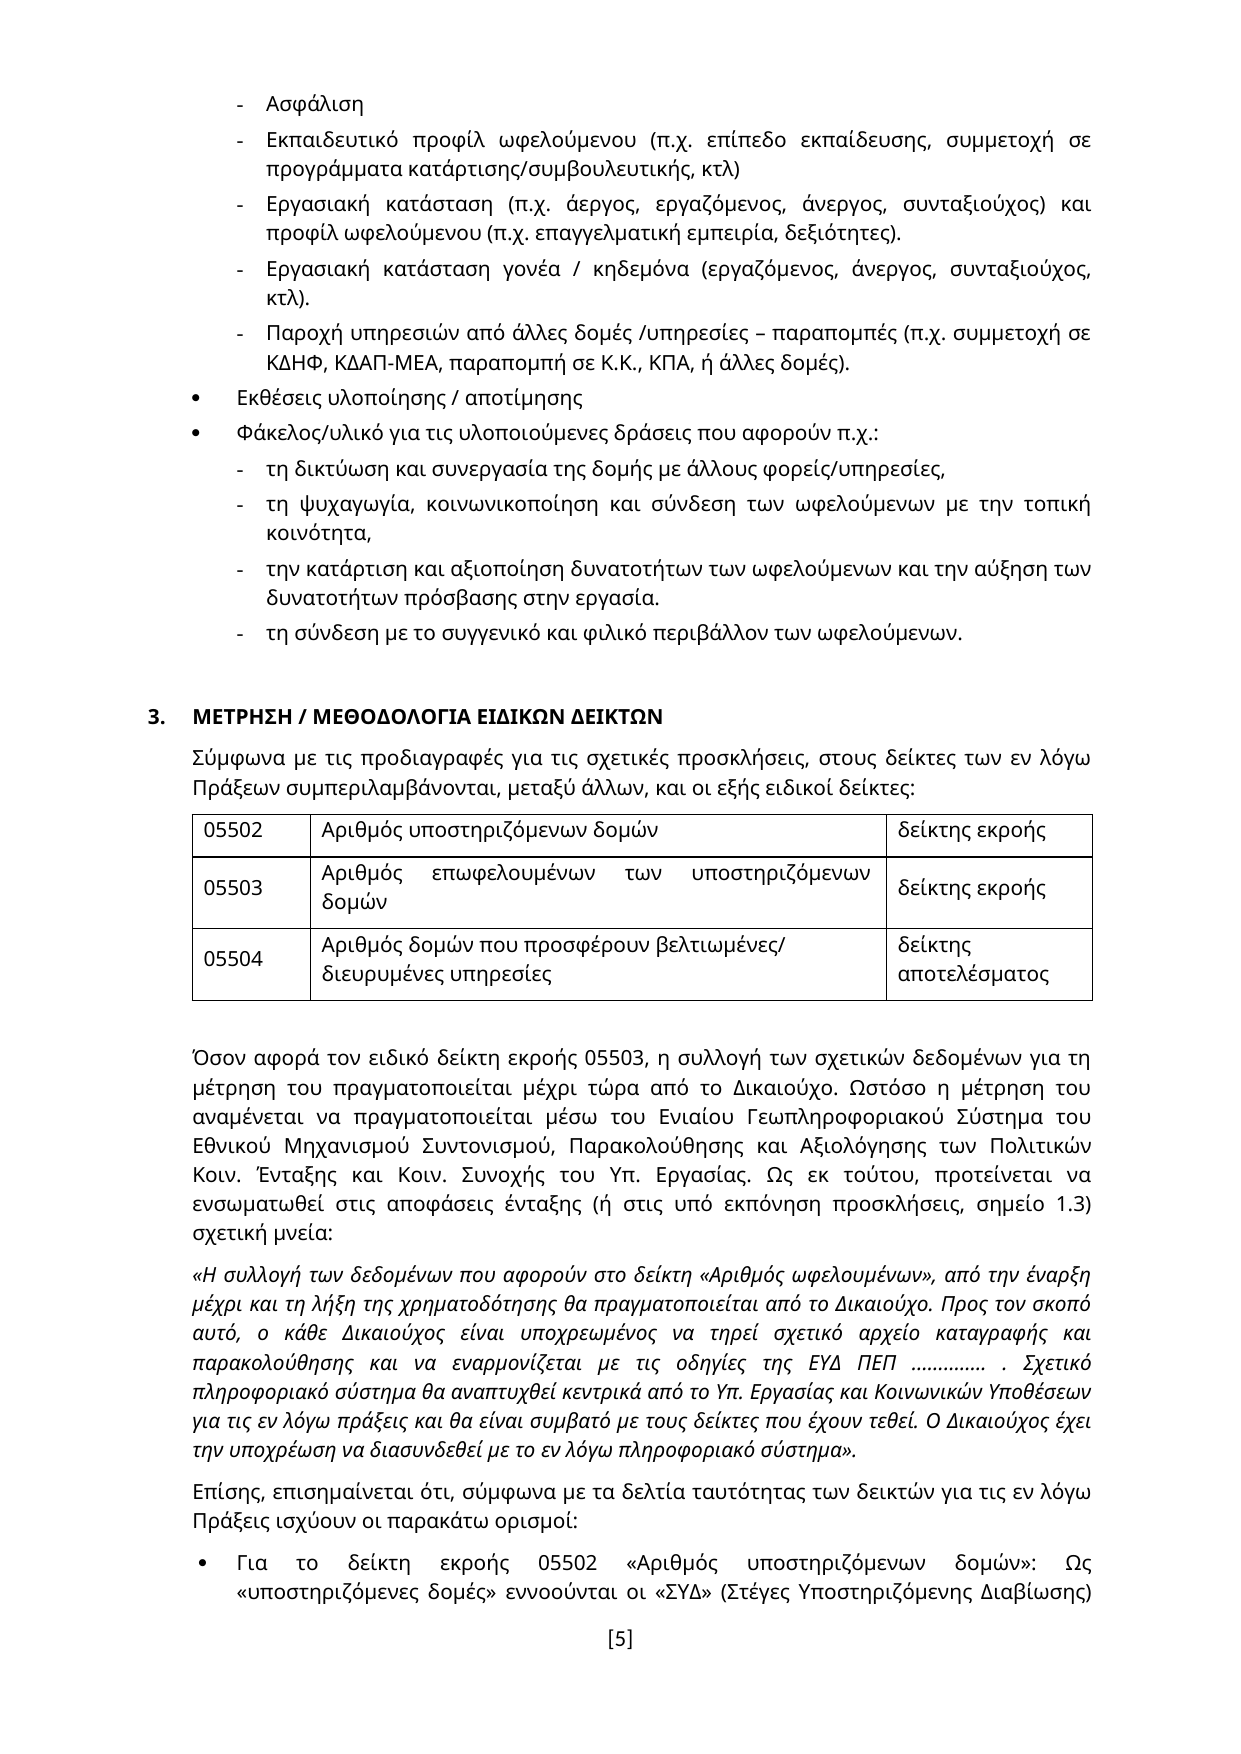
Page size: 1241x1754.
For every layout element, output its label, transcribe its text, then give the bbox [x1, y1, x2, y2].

list Ασφάλιση [236, 89, 1092, 118]
text Επίσης, επισημαίνεται ότι, σύμφωνα με τα δελτία ταυτότητας των δεικτών για τις εν λόγω Πράξεις ισχύουν οι παρακάτω ορισμοί: [192, 1476, 1092, 1534]
list Εκπαιδευτικό προφίλ ωφελούμενου (π.χ. επίπεδο εκπαίδευσης, συμμετοχή σε προγράμματα κατάρτισης/συμβουλευτικής, κτλ) [236, 124, 1092, 182]
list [199, 1547, 1092, 1605]
table_cell δείκτης αποτελέσματος [887, 929, 1092, 1000]
table_cell δείκτης εκροής [887, 858, 1092, 928]
list Φάκελος/υλικό για τις υλοποιούμενες δράσεις που αφορούν π.χ.: [192, 418, 1092, 447]
table_cell 05503 [193, 858, 310, 928]
list Εργασιακή κατάσταση γονέα / κηδεμόνα (εργαζόμενος, άνεργος, συνταξιούχος, κτλ). [236, 253, 1092, 312]
list την κατάρτιση και αξιοποίηση δυνατοτήτων των ωφελούμενων και την αύξηση των δυνατοτήτων πρόσβασης στην εργασία. [236, 553, 1092, 612]
text Σύμφωνα με τις προδιαγραφές για τις σχετικές προσκλήσεις, στους δείκτες των εν λόγω Πράξεων συμπεριλαμβάνονται, μεταξύ άλλων, και οι εξής ειδικοί δείκτες: [192, 743, 1092, 801]
list τη ψυχαγωγία, κοινωνικοποίηση και σύνδεση των ωφελούμενων με την τοπική κοινότητα, [236, 489, 1092, 547]
list ΜΕΤΡΗΣΗ / ΜΕΘΟΔΟΛΟΓΙΑ ΕΙΔΙΚΩΝ ΔΕΙΚΤΩΝ [148, 701, 1092, 730]
list Εκθέσεις υλοποίησης / αποτίμησης [192, 382, 1092, 412]
list Εργασιακή κατάσταση (π.χ. άεργος, εργαζόμενος, άνεργος, συνταξιούχος) και προφίλ ωφελούμενου (π.χ. επαγγελματική εμπειρία, δεξιότητες). [236, 189, 1092, 247]
text «Η συλλογή των δεδομένων που αφορούν στο δείκτη «Αριθμός ωφελουμένων», από την έναρξη μέχρι και τη λήξη της χρηματοδότησης θα πραγματοποιείται από το Δικαιούχο. Προς τον σκοπό αυτό, ο κάθε Δικαιούχος είναι υποχρεωμένος να τηρεί σχετικό αρχείο καταγραφής και παρακολούθησης και να εναρμονίζεται με τις οδηγίες της ΕΥΔ ΠΕΠ ………….. . Σχετικό πληροφοριακό σύστημα θα αναπτυχθεί κεντρικά από το Υπ. Εργασίας και Κοινωνικών Υποθέσεων για τις εν λόγω πράξεις και θα είναι συμβατό με τους δείκτες που έχουν τεθεί. Ο Δικαιούχος έχει την υποχρέωση να διασυνδεθεί με το εν λόγω πληροφοριακό σύστημα». [192, 1259, 1092, 1464]
table_cell 05504 [193, 929, 310, 1000]
table_cell Αριθμός δομών που προσφέρουν βελτιωμένες/ διευρυμένες υπηρεσίες [311, 929, 886, 1000]
table_cell Αριθμός επωφελουμένων των υποστηριζόμενων δομών [311, 858, 886, 928]
list τη δικτύωση και συνεργασία της δομής με άλλους φορείς/υπηρεσίες, [236, 453, 1092, 482]
table_header Αριθμός υποστηριζόμενων δομών [311, 815, 886, 856]
list τη σύνδεση με το συγγενικό και φιλικό περιβάλλον των ωφελούμενων. [236, 618, 1092, 647]
table_header 05502 [193, 815, 310, 856]
text Όσον αφορά τον ειδικό δείκτη εκροής 05503, η συλλογή των σχετικών δεδομένων για τη μέτρηση του πραγματοποιείται μέχρι τώρα από το Δικαιούχο. Ωστόσο η μέτρηση του αναμένεται να πραγματοποιείται μέσω του Ενιαίου Γεωπληροφοριακού Σύστημα του Εθνικού Μηχανισμού Συντονισμού, Παρακολούθησης και Αξιολόγησης των Πολιτικών Κοιν. Ένταξης και Κοιν. Συνοχής του Υπ. Εργασίας. Ως εκ τούτου, προτείνεται να ενσωματωθεί στις αποφάσεις ένταξης (ή στις υπό εκπόνηση προσκλήσεις, σημείο 1.3) σχετική μνεία: [192, 1043, 1092, 1247]
table_header δείκτης εκροής [887, 815, 1092, 856]
list Παροχή υπηρεσιών από άλλες δομές /υπηρεσίες – παραπομπές (π.χ. συμμετοχή σε ΚΔΗΦ, ΚΔΑΠ-ΜΕΑ, παραπομπή σε Κ.Κ., ΚΠΑ, ή άλλες δομές). [236, 318, 1092, 376]
